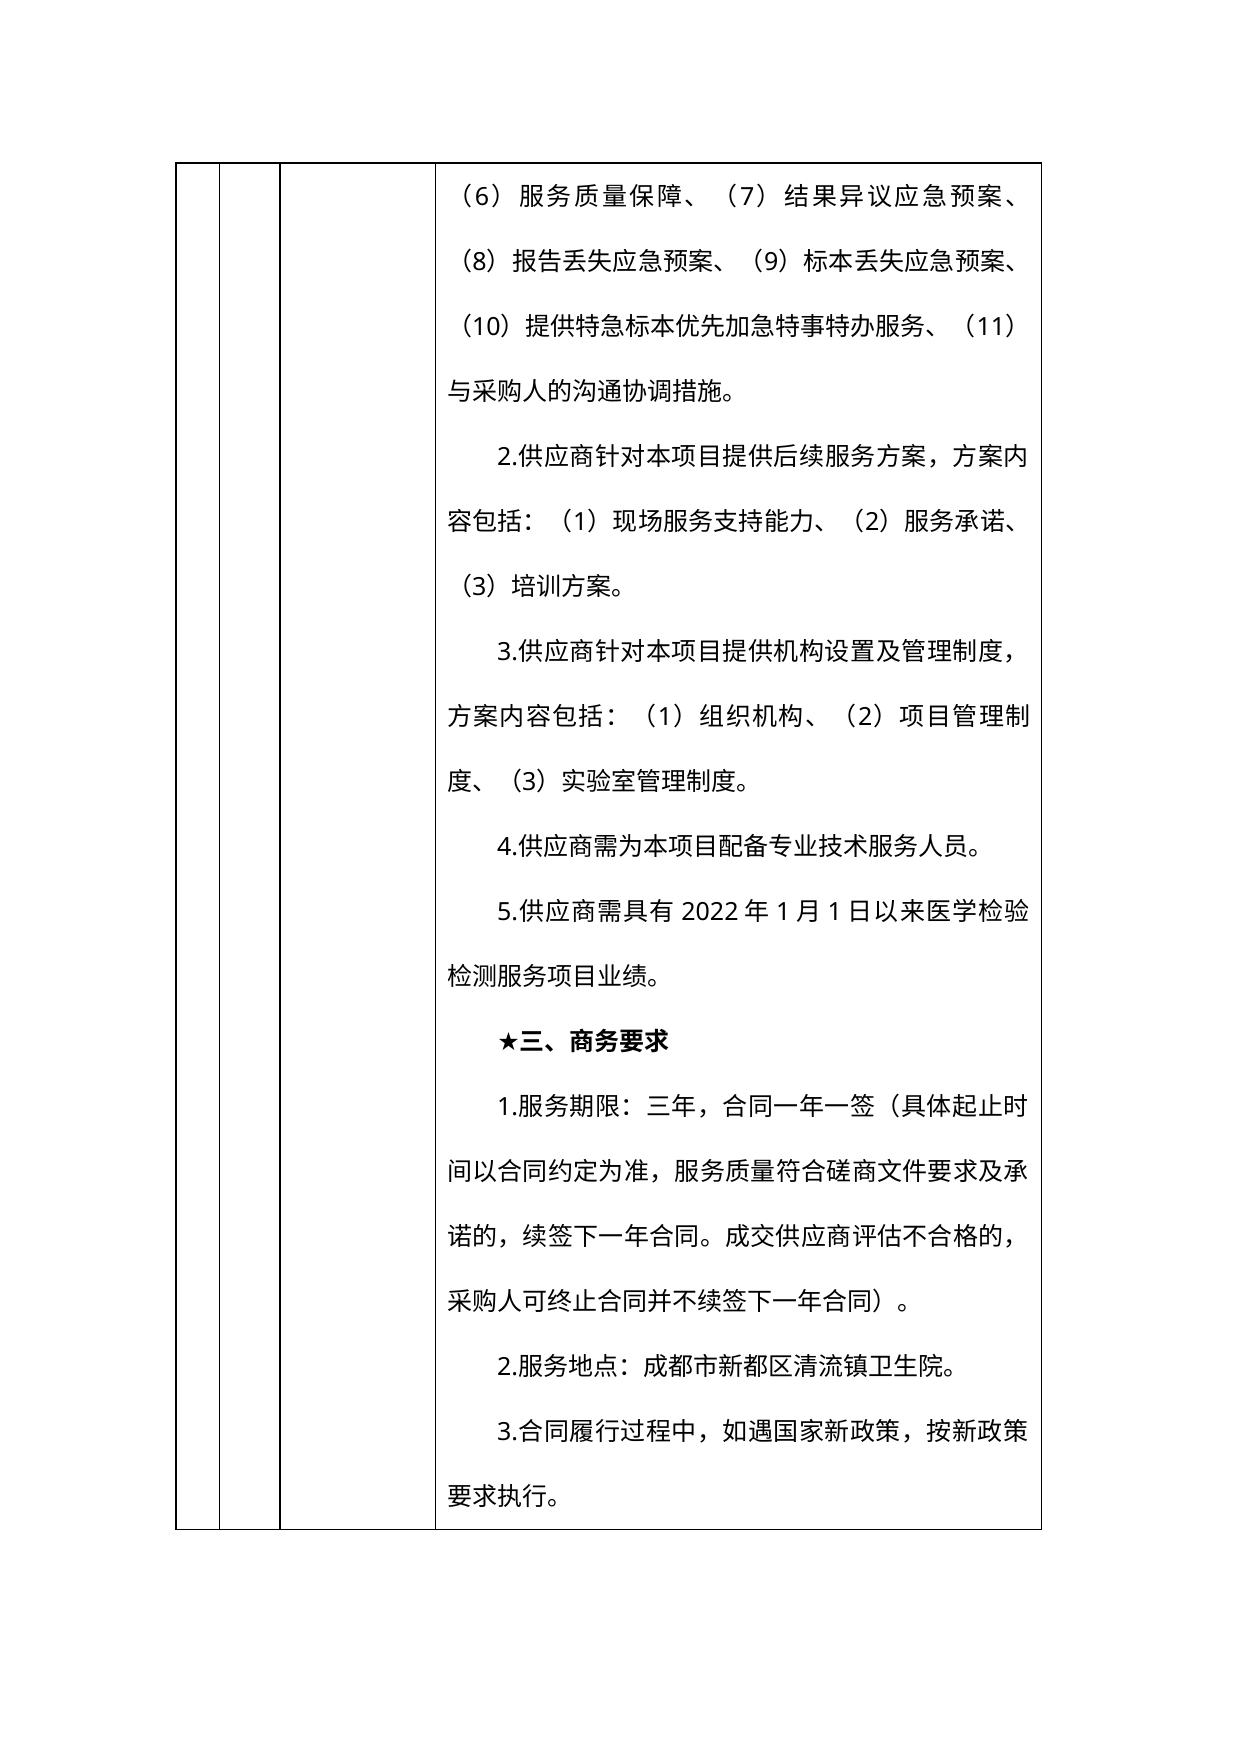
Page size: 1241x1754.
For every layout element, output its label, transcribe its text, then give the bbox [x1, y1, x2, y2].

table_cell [436, 164, 1041, 1528]
table_cell [220, 164, 279, 1528]
table_cell [281, 164, 435, 1528]
table_cell 1 [177, 164, 219, 1528]
